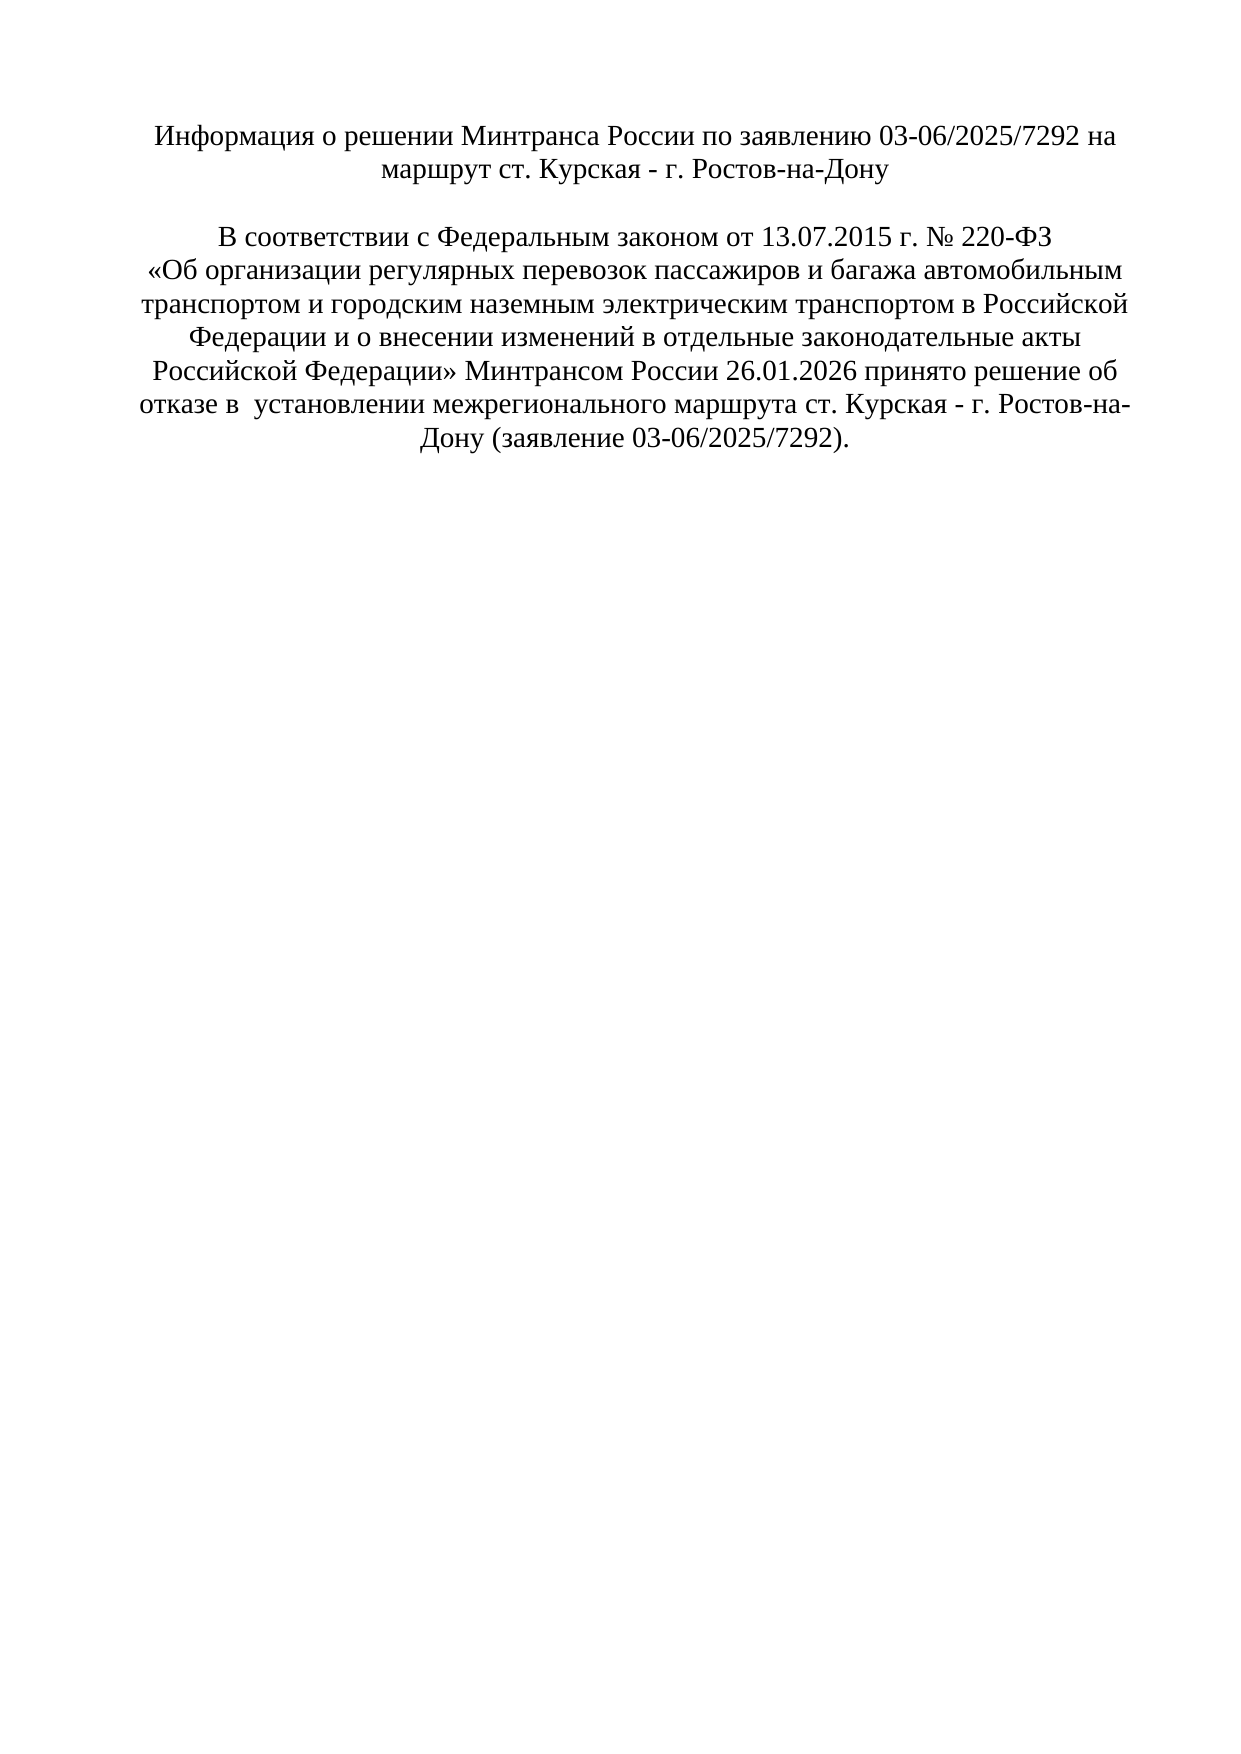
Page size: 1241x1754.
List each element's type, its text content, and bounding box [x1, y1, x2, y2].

text Информация о решении Минтранса России по заявлению 03-06/2025/7292 на маршрут ст. Курская - г. Ростов-на-Дону [118, 118, 1152, 185]
text В соответствии с Федеральным законом от 13.07.2015 г. № 220-ФЗ «Об организации регулярных перевозок пассажиров и багажа автомобильным транспортом и городским наземным электрическим транспортом в Российской Федерации и о внесении изменений в отдельные законодательные акты Российской Федерации» Минтрансом России 26.01.2026 принято решение об отказе в установлении межрегионального маршрута ст. Курская - г. Ростов-на-Дону (заявление 03-06/2025/7292). [118, 219, 1152, 453]
